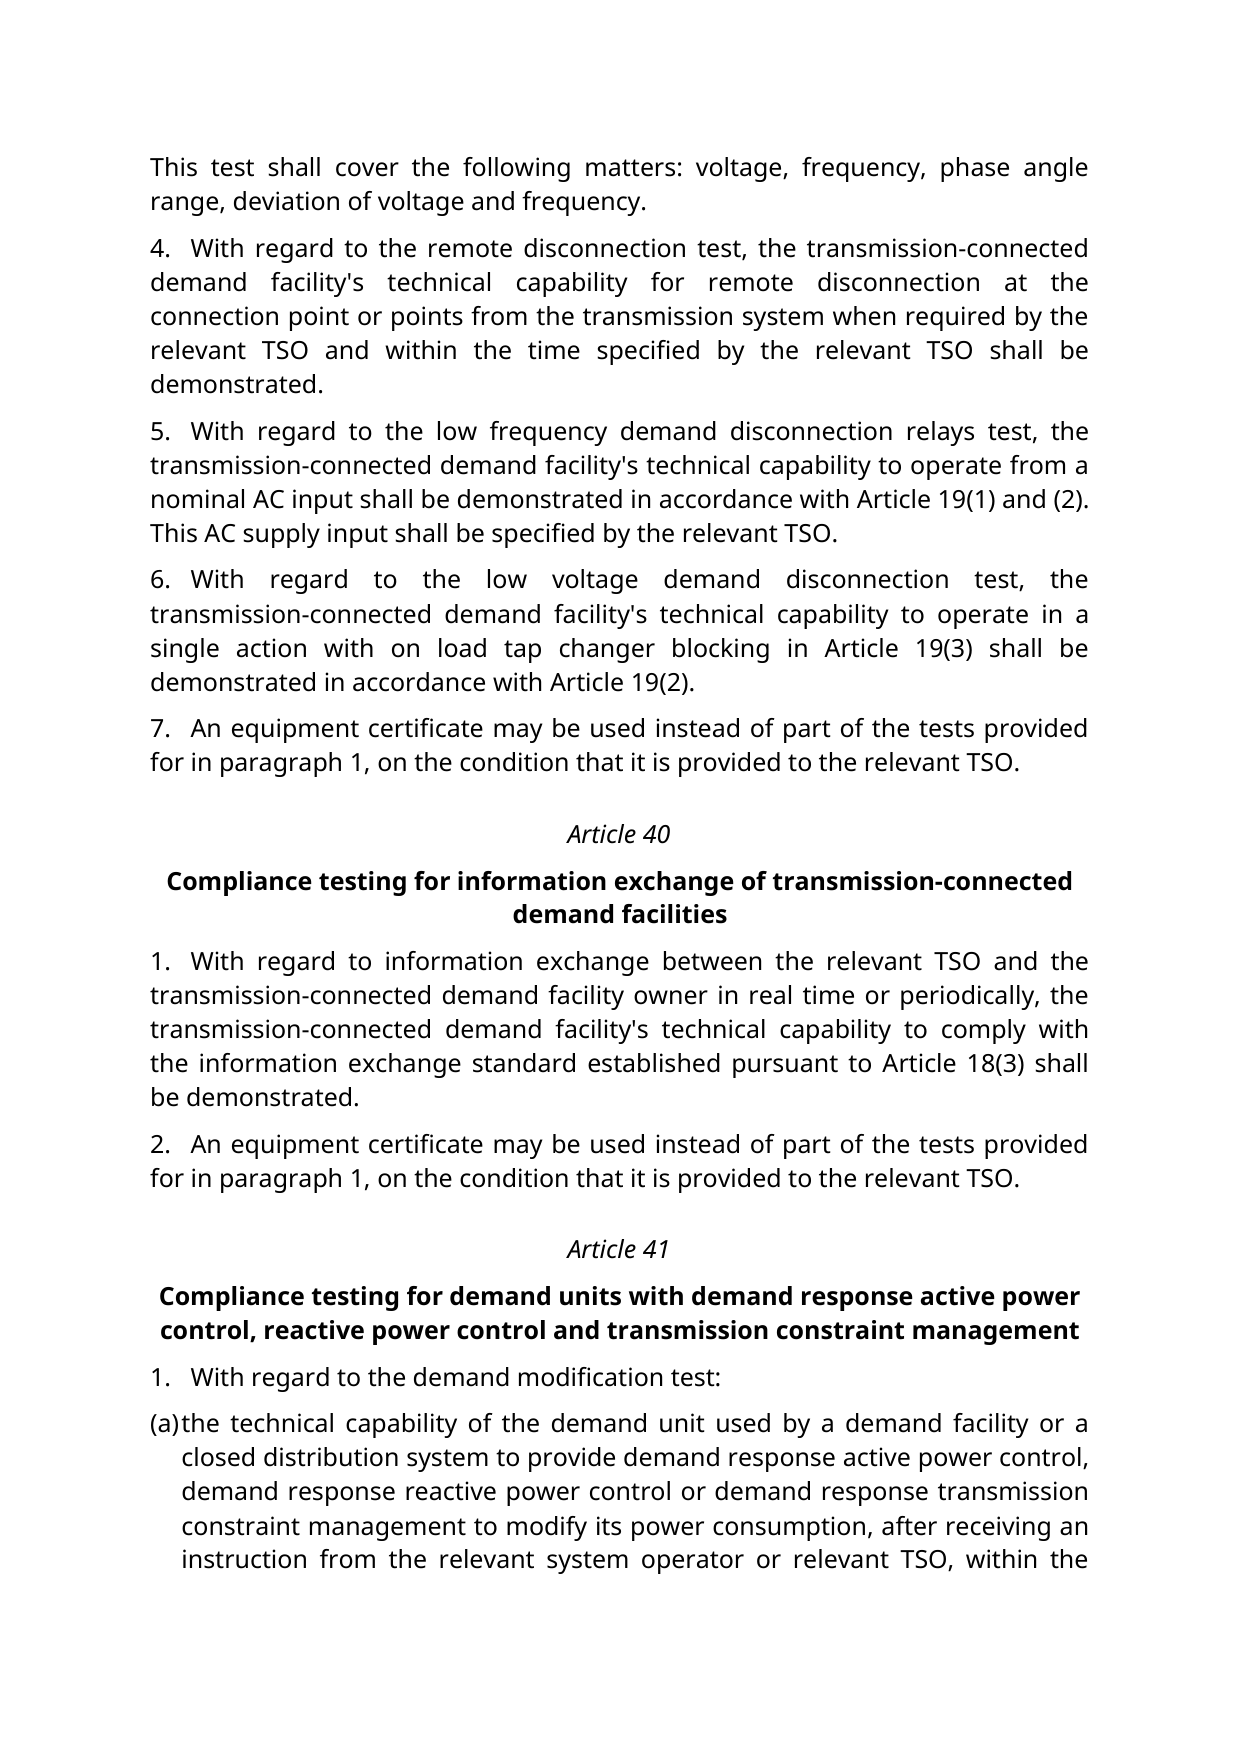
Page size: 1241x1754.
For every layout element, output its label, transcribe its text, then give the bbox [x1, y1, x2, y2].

text 5. With regard to the low frequency demand disconnection relays test, the transmission-connected demand facility's technical capability to operate from a nominal AC input shall be demonstrated in accordance with Article 19(1) and (2). This AC supply input shall be specified by the relevant TSO. [150, 413, 1090, 550]
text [150, 150, 1090, 218]
text 1. With regard to information exchange between the relevant TSO and the transmission-connected demand facility owner in real time or periodically, the transmission-connected demand facility's technical capability to comply with the information exchange standard established pursuant to Article 18(3) shall be demonstrated. [150, 944, 1090, 1114]
text 1. With regard to the demand modification test: [150, 1359, 1090, 1393]
text 4. With regard to the remote disconnection test, the transmission-connected demand facility's technical capability for remote disconnection at the connection point or points from the transmission system when required by the relevant TSO and within the time specified by the relevant TSO shall be demonstrated. [150, 231, 1090, 401]
text 7. An equipment certificate may be used instead of part of the tests provided for in paragraph 1, on the condition that it is provided to the relevant TSO. [150, 711, 1090, 779]
text Compliance testing for demand units with demand response active power control, reactive power control and transmission constraint management [150, 1279, 1090, 1347]
text Compliance testing for information exchange of transmission-connected demand facilities [150, 863, 1090, 931]
table_header (a) [150, 1394, 181, 1576]
text Article 40 [150, 817, 1090, 851]
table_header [181, 1394, 1090, 1576]
text 2. An equipment certificate may be used instead of part of the tests provided for in paragraph 1, on the condition that it is provided to the relevant TSO. [150, 1127, 1090, 1195]
text Article 41 [150, 1232, 1090, 1266]
text 6. With regard to the low voltage demand disconnection test, the transmission-connected demand facility's technical capability to operate in a single action with on load tap changer blocking in Article 19(3) shall be demonstrated in accordance with Article 19(2). [150, 562, 1090, 698]
